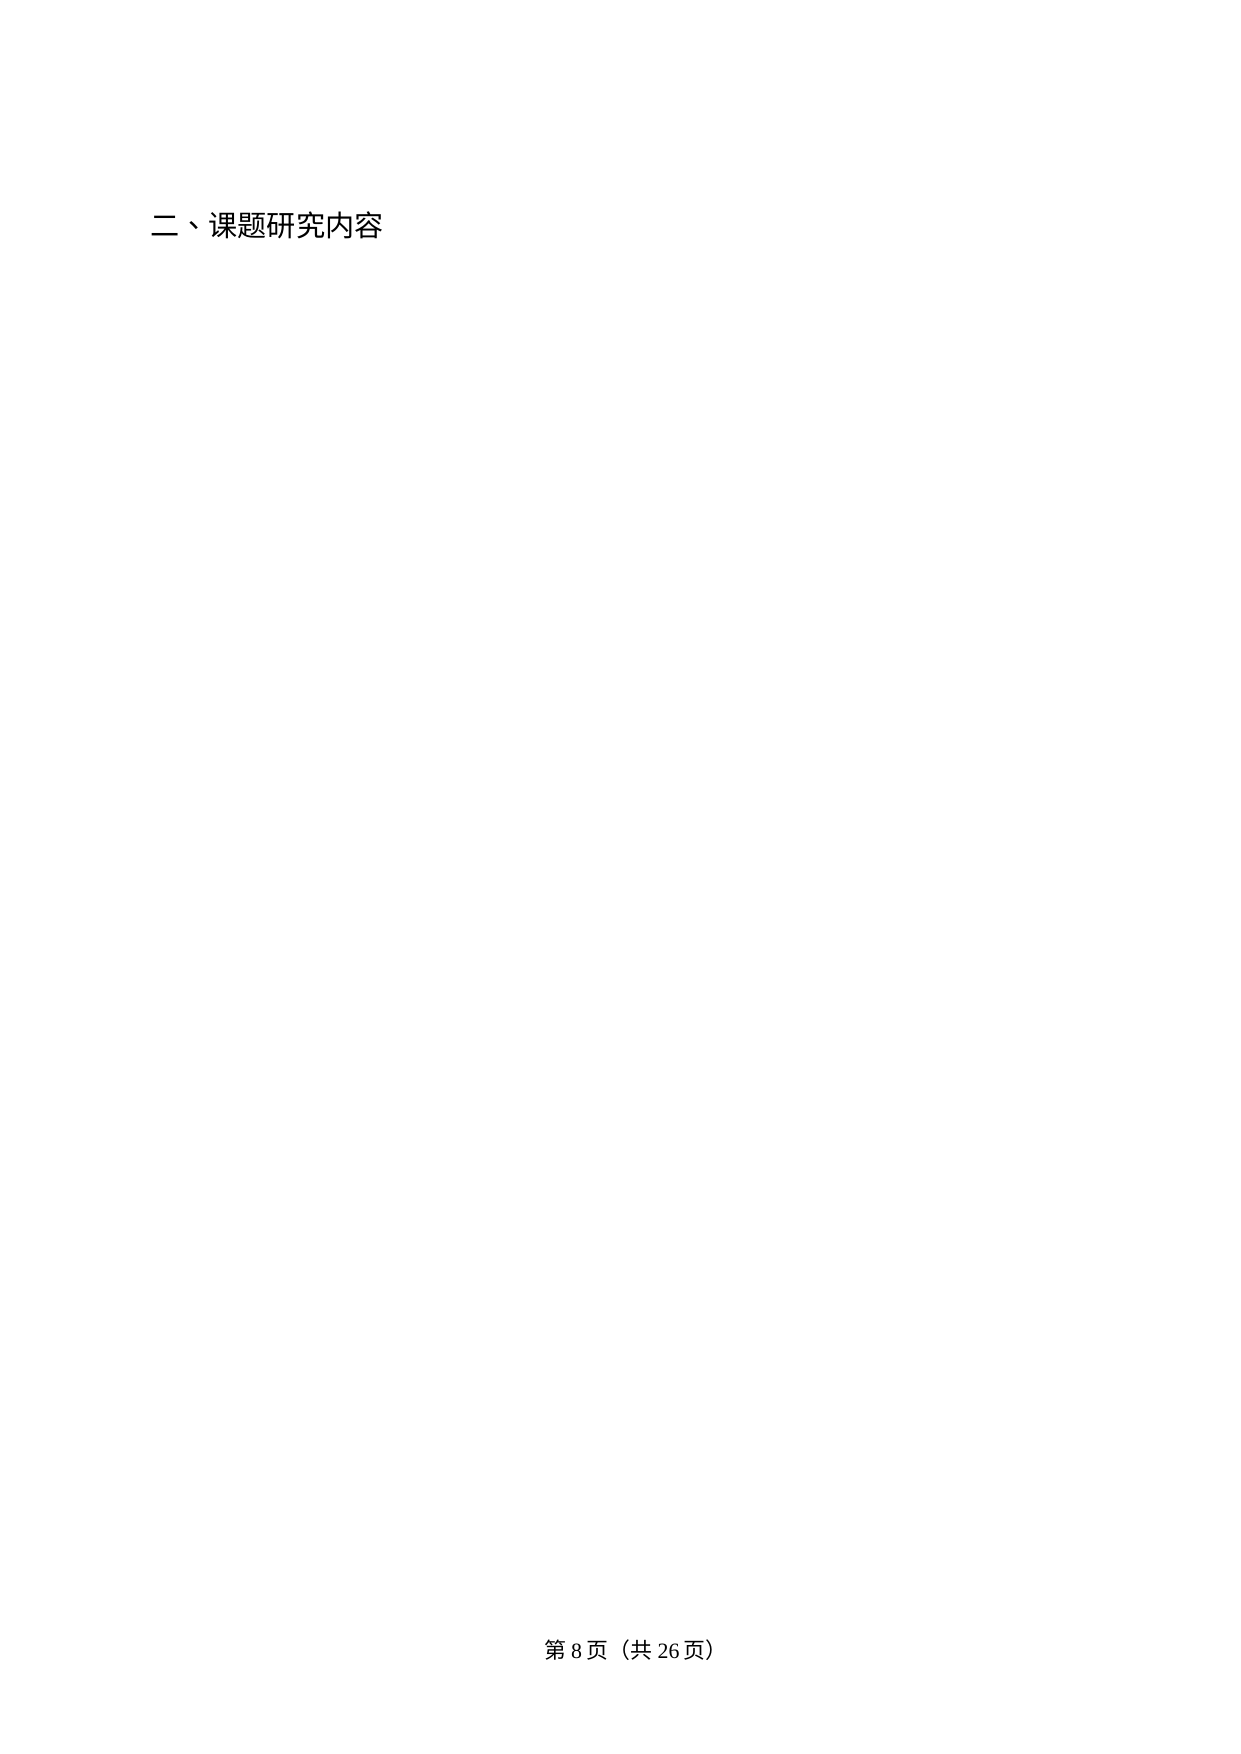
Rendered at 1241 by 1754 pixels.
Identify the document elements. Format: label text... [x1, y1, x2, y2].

subtitle 二、课题研究内容 [150, 193, 1122, 258]
